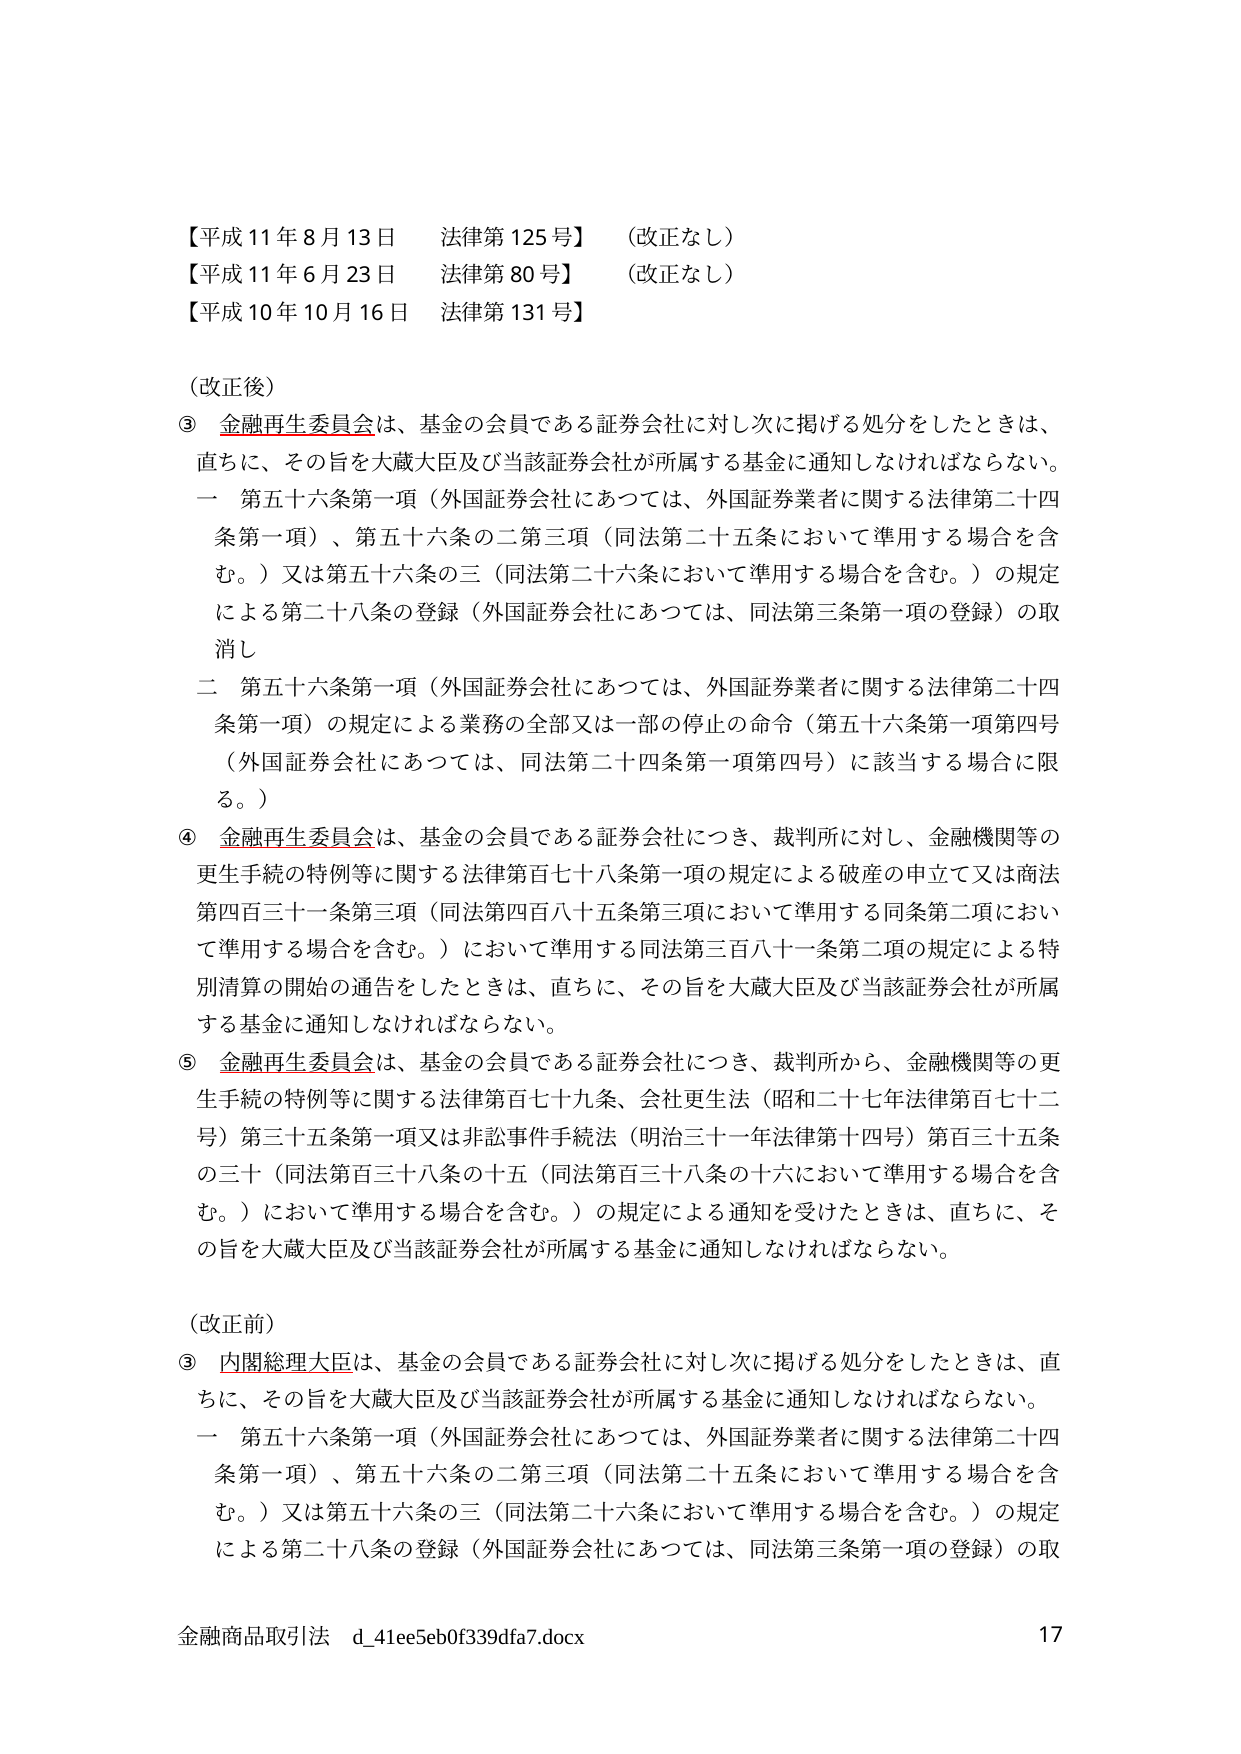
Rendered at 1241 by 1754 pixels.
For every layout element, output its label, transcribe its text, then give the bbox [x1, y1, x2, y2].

text （改正後） [177, 367, 1063, 404]
text ③ 金融再生委員会は、基金の会員である証券会社に対し次に掲げる処分をしたときは、直ちに、その旨を大蔵大臣及び当該証券会社が所属する基金に通知しなければならない。 [177, 404, 1063, 479]
text 【平成10年10月16日 法律第131号】 [177, 292, 1063, 329]
text ④ 金融再生委員会は、基金の会員である証券会社につき、裁判所に対し、金融機関等の更生手続の特例等に関する法律第百七十八条第一項の規定による破産の申立て又は商法第四百三十一条第三項（同法第四百八十五条第三項において準用する同条第二項において準用する場合を含む。）において準用する同法第三百八十一条第二項の規定による特別清算の開始の通告をしたときは、直ちに、その旨を大蔵大臣及び当該証券会社が所属する基金に通知しなければならない。 [177, 817, 1063, 1042]
text ⑤ 金融再生委員会は、基金の会員である証券会社につき、裁判所から、金融機関等の更生手続の特例等に関する法律第百七十九条、会社更生法（昭和二十七年法律第百七十二号）第三十五条第一項又は非訟事件手続法（明治三十一年法律第十四号）第百三十五条の三十（同法第百三十八条の十五（同法第百三十八条の十六において準用する場合を含む。）において準用する場合を含む。）の規定による通知を受けたときは、直ちに、その旨を大蔵大臣及び当該証券会社が所属する基金に通知しなければならない。 [177, 1042, 1063, 1267]
text 【平成11年8月13日 法律第125号】 （改正なし） [177, 217, 1063, 254]
text 【平成11年6月23日 法律第80号】 （改正なし） [177, 254, 1063, 292]
text （改正前） [177, 1304, 1063, 1342]
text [196, 1417, 1063, 1567]
text ③ 内閣総理大臣は、基金の会員である証券会社に対し次に掲げる処分をしたときは、直ちに、その旨を大蔵大臣及び当該証券会社が所属する基金に通知しなければならない。 [177, 1342, 1063, 1417]
text 二 第五十六条第一項（外国証券会社にあつては、外国証券業者に関する法律第二十四条第一項）の規定による業務の全部又は一部の停止の命令（第五十六条第一項第四号（外国証券会社にあつては、同法第二十四条第一項第四号）に該当する場合に限る。） [196, 667, 1063, 817]
